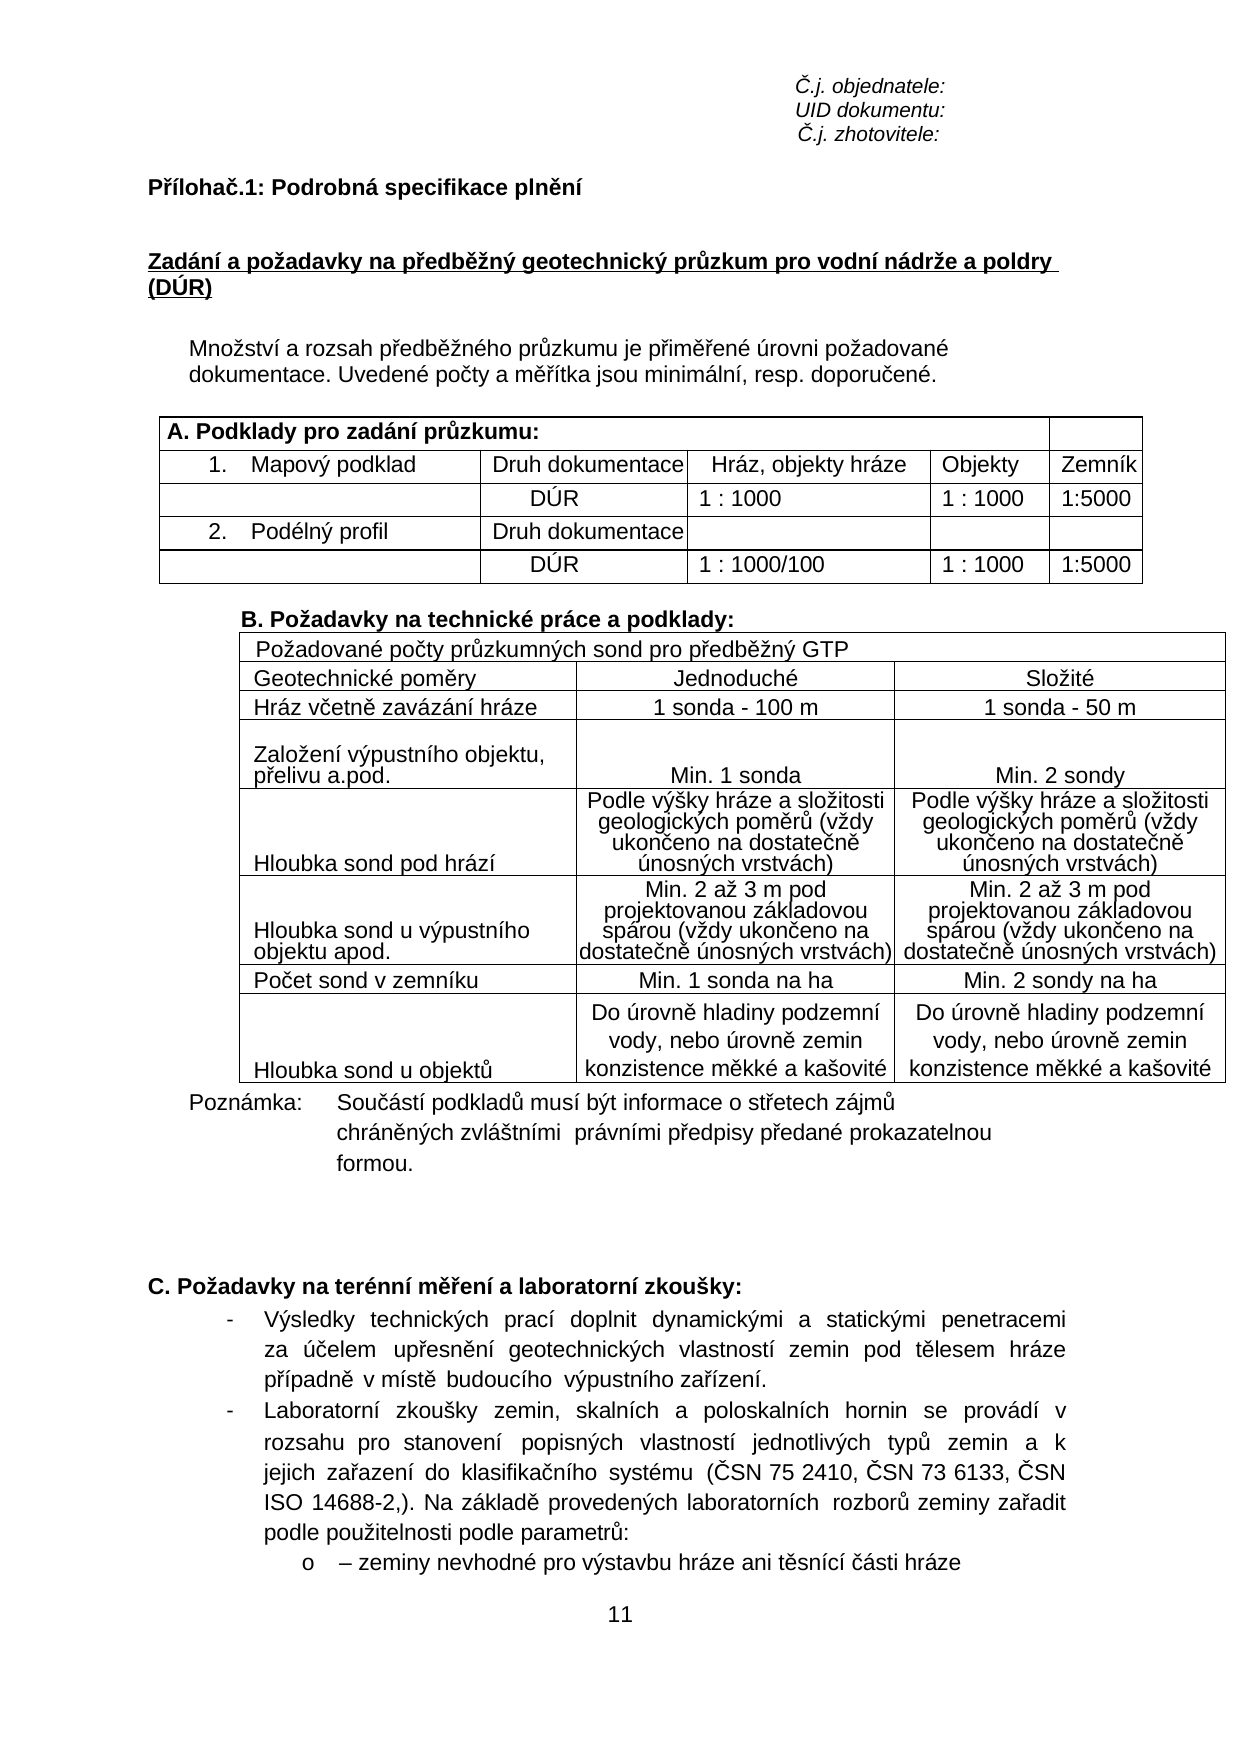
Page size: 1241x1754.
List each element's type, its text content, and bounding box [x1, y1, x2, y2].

table_cell Min. 2 až 3 m pod projektovanou základovou spárou (vždy ukončeno na dostatečně únosných vrstvách) [577, 876, 894, 964]
text Množství a rozsah předběžného průzkumu je přiměřené úrovni požadované dokumentace. Uvedené počty a měřítka jsou minimální, resp. doporučené. [189, 335, 1093, 387]
table_cell Min. 1 sonda na ha [577, 965, 894, 993]
table_cell Min. 2 sondy [895, 720, 1225, 787]
table_cell 2. Podélný profil [160, 517, 480, 549]
table_cell DÚR [481, 484, 687, 516]
table_cell 1 : 1000 [931, 484, 1049, 516]
table_cell [160, 551, 480, 582]
table_header [1050, 418, 1142, 449]
table_cell 1 : 1000 [931, 551, 1049, 582]
table_cell Počet sond v zemníku [240, 965, 576, 993]
table_cell Hloubka sond pod hrází [240, 789, 576, 875]
table_cell [688, 517, 930, 549]
table_cell Podle výšky hráze a složitosti geologických poměrů (vždy ukončeno na dostatečně únosných vrstvách) [895, 789, 1225, 875]
table_cell 1 : 1000 [688, 484, 930, 516]
list – zeminy nevhodné pro výstavbu hráze ani těsnící části hráze [301, 1549, 1093, 1578]
table_cell Založení výpustního objektu, přelivu a.pod. [240, 720, 576, 787]
table_header A. Podklady pro zadání průzkumu: [160, 418, 1049, 449]
table_cell Druh dokumentace [481, 451, 687, 483]
table_cell Min. 1 sonda [577, 720, 894, 787]
list Laboratorní zkoušky zemin, skalních a poloskalních hornin se provádí v rozsahu pro stanovení popisných vlastností jednotlivých typů zemin a k jejich zařazení do klasifikačního systému (ČSN 75 2410, ČSN 73 6133, ČSN ISO 14688-2,). Na základě provedených laboratorních rozborů zeminy zařadit podle použitelnosti podle parametrů: [226, 1397, 1066, 1545]
table_cell Hráz, objekty hráze [688, 451, 930, 483]
list Výsledky technických prací doplnit dynamickými a statickými penetracemi za účelem upřesnění geotechnických vlastností zemin pod tělesem hráze případně v místě budoucího výpustního zařízení. [226, 1305, 1066, 1393]
text Přílohač.1: Podrobná specifikace plnění [148, 174, 1093, 201]
table_cell Min. 2 sondy na ha [895, 965, 1225, 993]
table_cell 1:5000 [1050, 551, 1142, 582]
table_cell Objekty [931, 451, 1049, 483]
table_cell 1:5000 [1050, 484, 1142, 516]
table_cell Geotechnické poměry [240, 662, 576, 690]
table_cell Hloubka sond u objektů [240, 994, 576, 1082]
text Poznámka: Součástí podkladů musí být informace o střetech zájmů chráněných zvláštními právními předpisy předané prokazatelnou formou. [189, 1089, 995, 1176]
table_cell Zemníky [1050, 451, 1142, 483]
table_cell Min. 2 až 3 m pod projektovanou základovou spárou (vždy ukončeno na dostatečně únosných vrstvách) [895, 876, 1225, 964]
table_cell Do úrovně hladiny podzemní vody, nebo úrovně zemin konzistence měkké a kašovité [895, 994, 1225, 1082]
table_cell Podle výšky hráze a složitosti geologických poměrů (vždy ukončeno na dostatečně únosných vrstvách) [577, 789, 894, 875]
text Zadání a požadavky na předběžný geotechnický průzkum pro vodní nádrže a poldry (DÚR) [148, 248, 1093, 301]
table_cell Druh dokumentace [481, 517, 687, 549]
text C. Požadavky na terénní měření a laboratorní zkoušky: [148, 1268, 1093, 1301]
table_cell Hráz včetně zavázání hráze [240, 691, 576, 719]
table_cell Složité [895, 662, 1225, 690]
table_cell [931, 517, 1049, 549]
table_cell [1050, 517, 1142, 549]
table_cell Do úrovně hladiny podzemní vody, nebo úrovně zemin konzistence měkké a kašovité [577, 994, 894, 1082]
table_cell [160, 484, 480, 516]
table_cell 1 : 1000/100 [688, 551, 930, 582]
text B. Požadavky na technické práce a podklady: [221, 611, 1093, 632]
table_cell 1. Mapový podklad [160, 451, 480, 483]
table_cell Hloubka sond u výpustního objektu apod. [240, 876, 576, 964]
table_cell Jednoduché [577, 662, 894, 690]
table_cell DÚR [481, 551, 687, 582]
table_cell 1 sonda - 50 m [895, 691, 1225, 719]
table_cell 1 sonda - 100 m [577, 691, 894, 719]
table_header Požadované počty průzkumných sond pro předběžný GTP [240, 633, 1225, 661]
